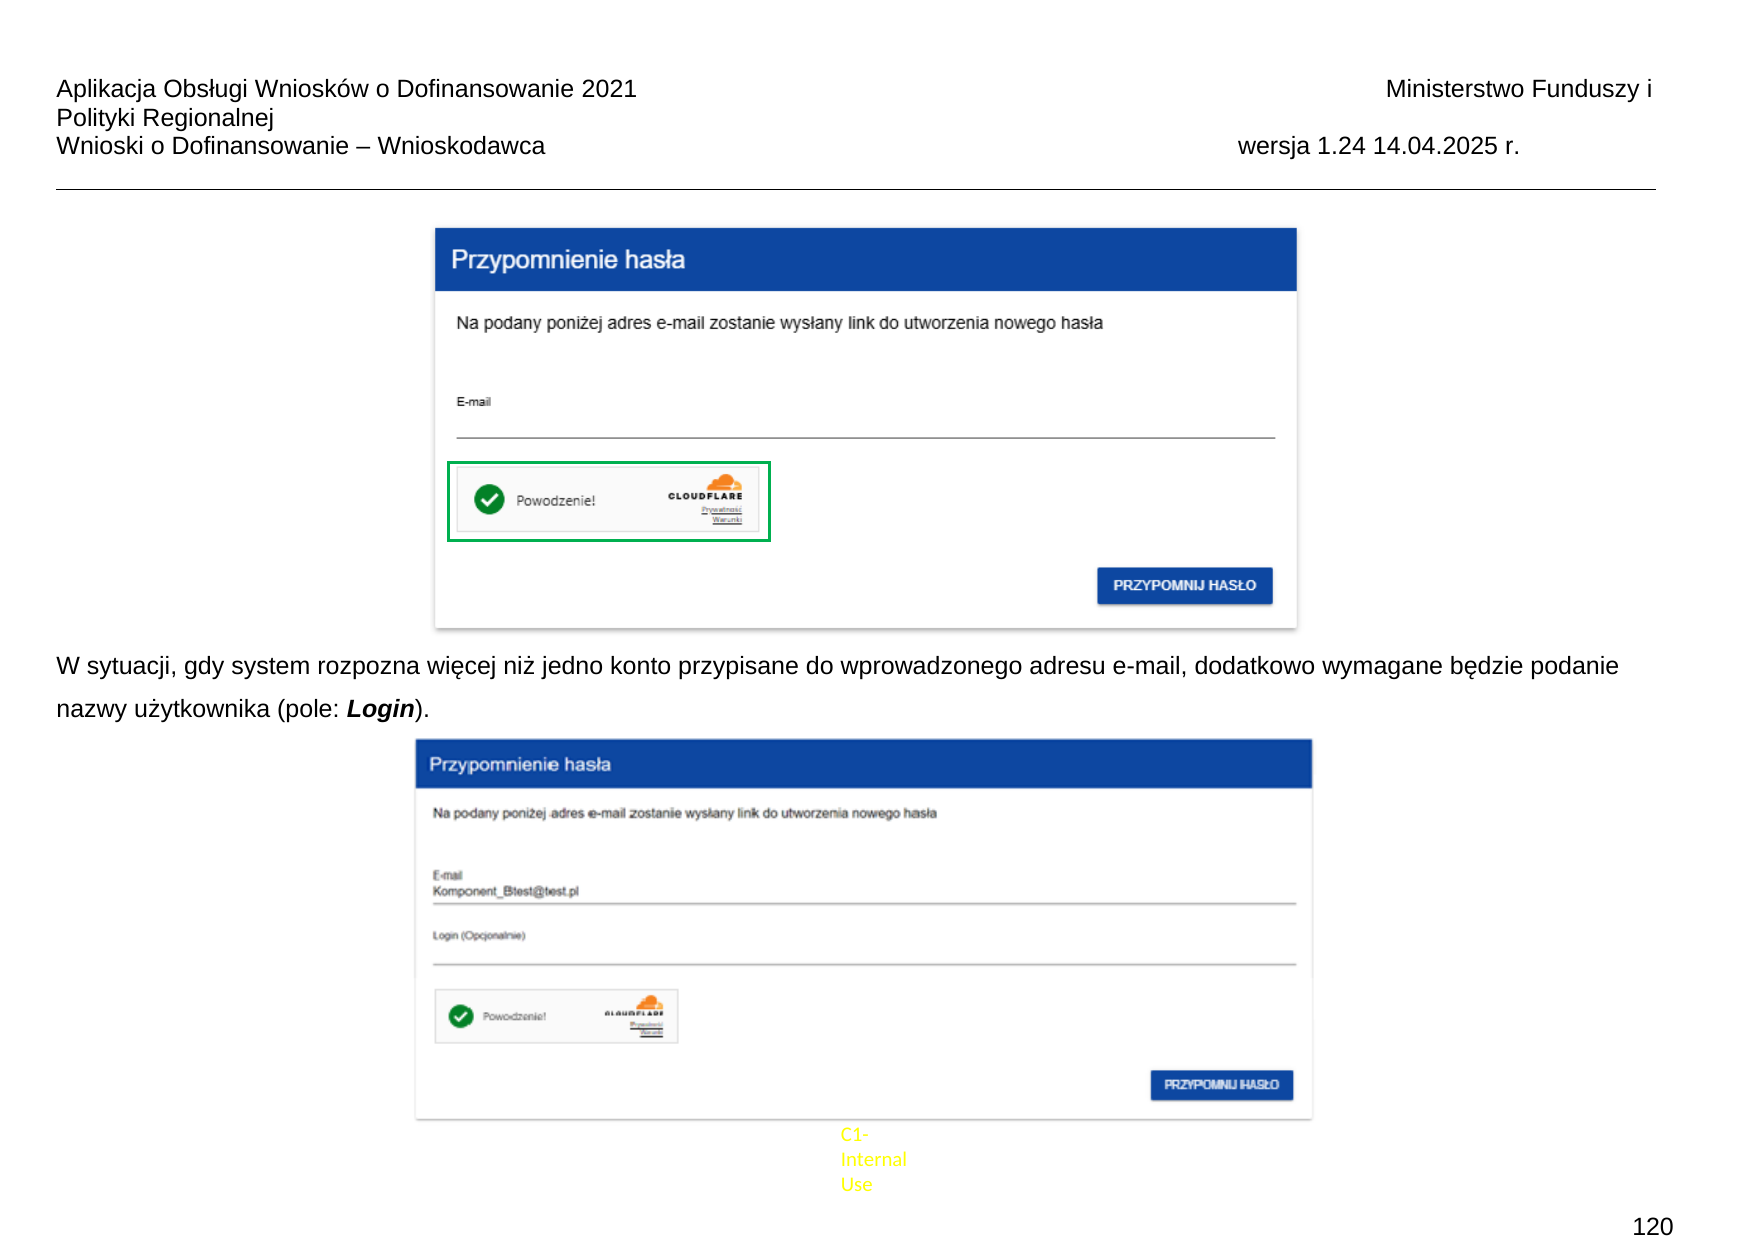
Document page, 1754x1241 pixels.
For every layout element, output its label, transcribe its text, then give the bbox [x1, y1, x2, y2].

picture [413, 737, 1317, 1127]
picture [429, 218, 1307, 637]
text W sytuacji, gdy system rozpozna więcej niż jedno konto przypisane do wprowadzonego adresu e-mail, dodatkowo wymagane będzie podanie nazwy użytkownika (pole: Login). [56, 651, 1674, 723]
